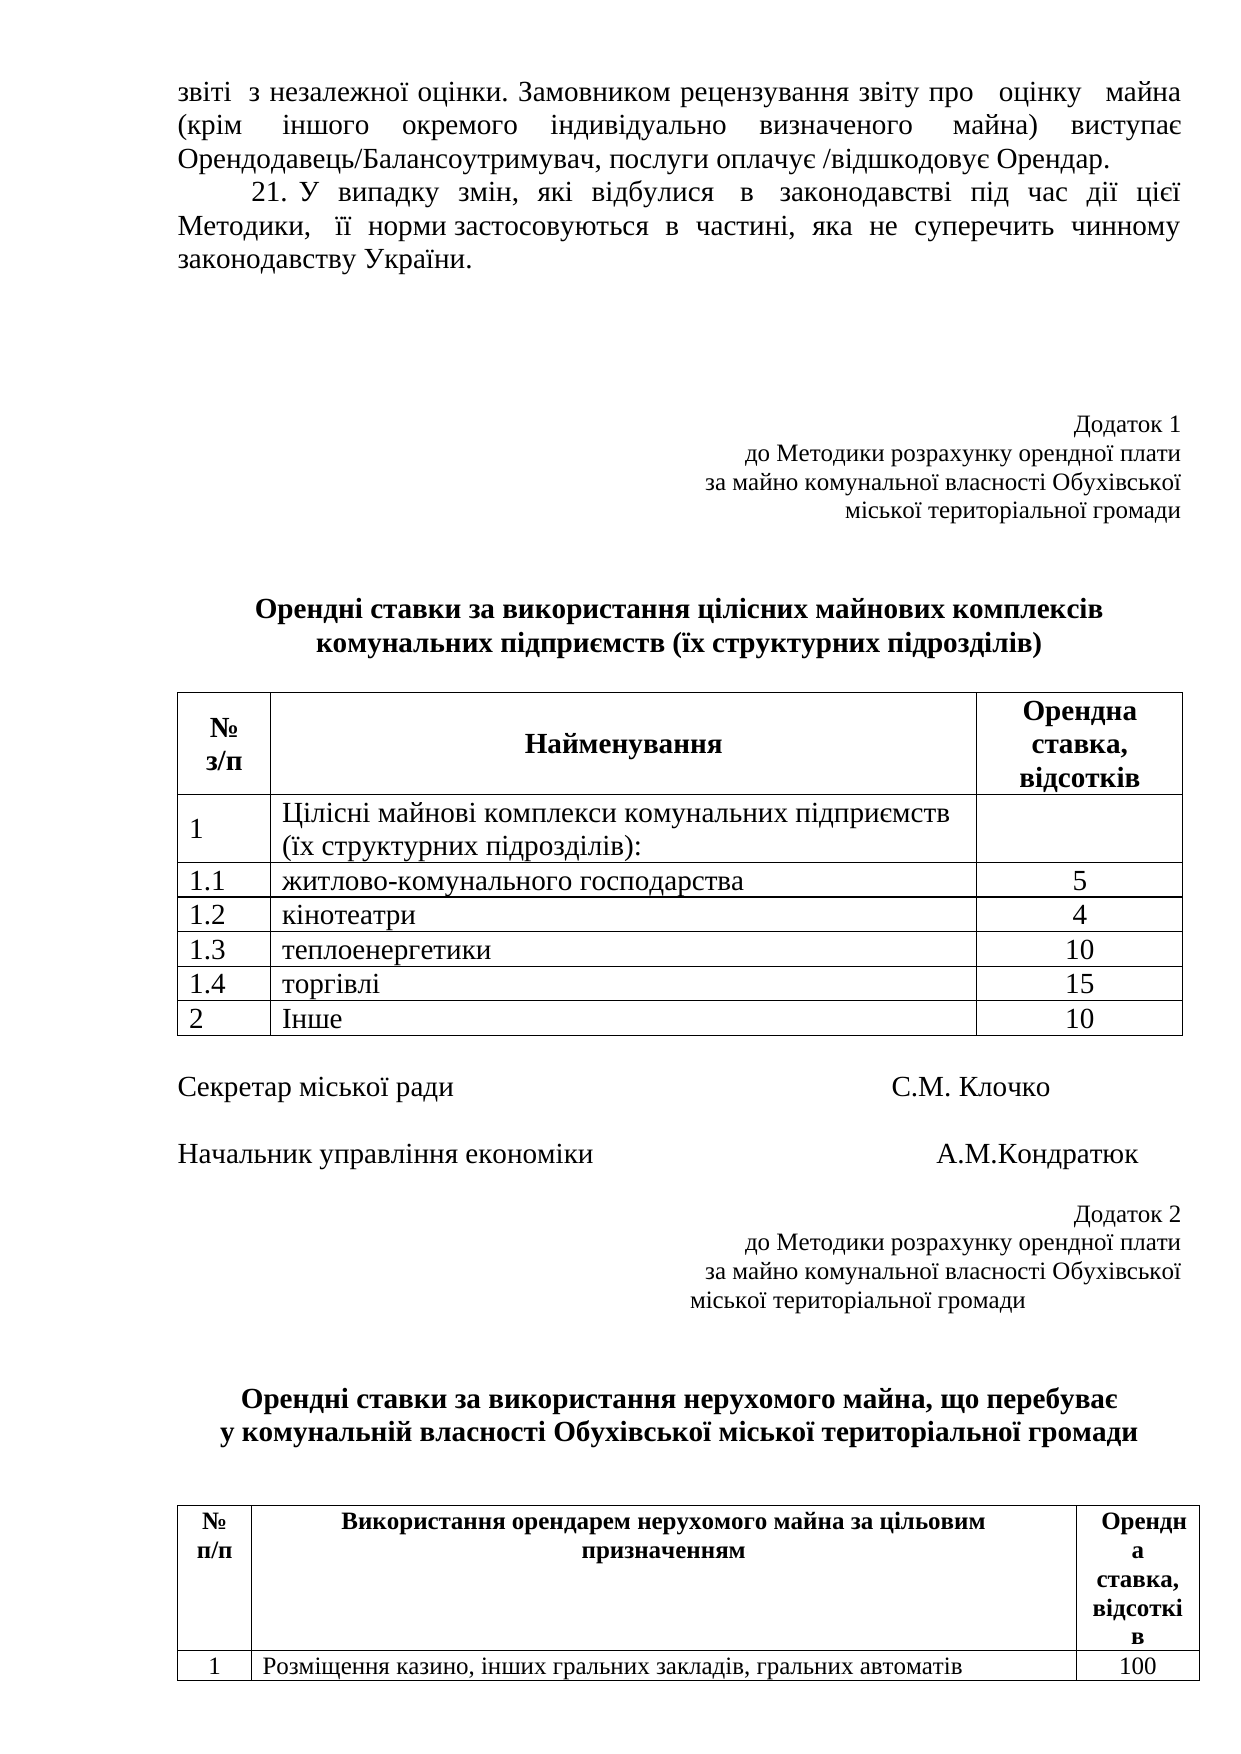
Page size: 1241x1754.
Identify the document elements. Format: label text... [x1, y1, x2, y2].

table_cell 1 [178, 795, 270, 862]
table_cell 1 [178, 1651, 251, 1680]
table_header Орендна ставка, відсотків [977, 693, 1182, 794]
table_cell 10 [977, 1001, 1182, 1035]
table_header № п/п [178, 1506, 251, 1650]
table_header Використання орендарем нерухомого майна за цільовим призначенням [252, 1506, 1076, 1650]
table_cell [977, 795, 1182, 862]
table_cell 1.1 [178, 863, 270, 896]
table_cell 2 [178, 1001, 270, 1035]
table_cell 4 [977, 898, 1182, 931]
text 21. У випадку змін, які відбулися в законодавстві під час дії цієї Методики, її норми застосовуються в частині, яка не суперечить чинному законодавству України. [177, 174, 1181, 275]
text Додаток 2 [646, 1199, 1181, 1227]
table_cell Інше [271, 1001, 976, 1035]
subtitle до Методики розрахунку орендної плати [177, 1227, 1181, 1256]
table_cell 1.2 [178, 898, 270, 931]
subtitle за майно комунальної власності Обухівської [177, 467, 1181, 496]
text Додаток 1 [646, 409, 1181, 438]
table_cell житлово-комунального господарства [271, 863, 976, 896]
table_cell 10 [977, 932, 1182, 966]
table_cell 100 [1077, 1651, 1199, 1680]
text Секретар міської ради С.М. Клочко [177, 1069, 1181, 1103]
table_cell 1.4 [178, 967, 270, 1000]
table_cell торгівлі [271, 967, 976, 1000]
table_cell 15 [977, 967, 1182, 1000]
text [177, 74, 1181, 174]
table_cell 5 [977, 863, 1182, 896]
table_cell теплоенергетики [271, 932, 976, 966]
table_header № з/п [178, 693, 270, 794]
subtitle міської територіальної громади [177, 496, 1181, 524]
table_header Орендна ставка, відсотків [1077, 1506, 1199, 1650]
subtitle за майно комунальної власності Обухівської [177, 1256, 1181, 1285]
table_header Найменування [271, 693, 976, 794]
text Орендні ставки за використання нерухомого майна, що перебуває [177, 1381, 1181, 1414]
text міської територіальної громади [177, 1285, 1181, 1314]
text Начальник управління економіки А.М.Кондратюк [177, 1136, 1181, 1170]
table_cell Розміщення казино, інших гральних закладів, гральних автоматів [252, 1651, 1076, 1680]
table_cell Цілісні майнові комплекси комунальних підприємств (їх структурних підрозділів): [271, 795, 976, 862]
text у комунальній власності Обухівської міської територіальної громади [177, 1414, 1181, 1448]
subtitle до Методики розрахунку орендної плати [177, 438, 1181, 467]
table_cell кінотеатри [271, 898, 976, 931]
text Орендні ставки за використання цілісних майнових комплексів комунальних підприємств (їх структурних підрозділів) [177, 591, 1181, 658]
table_cell 1.3 [178, 932, 270, 966]
